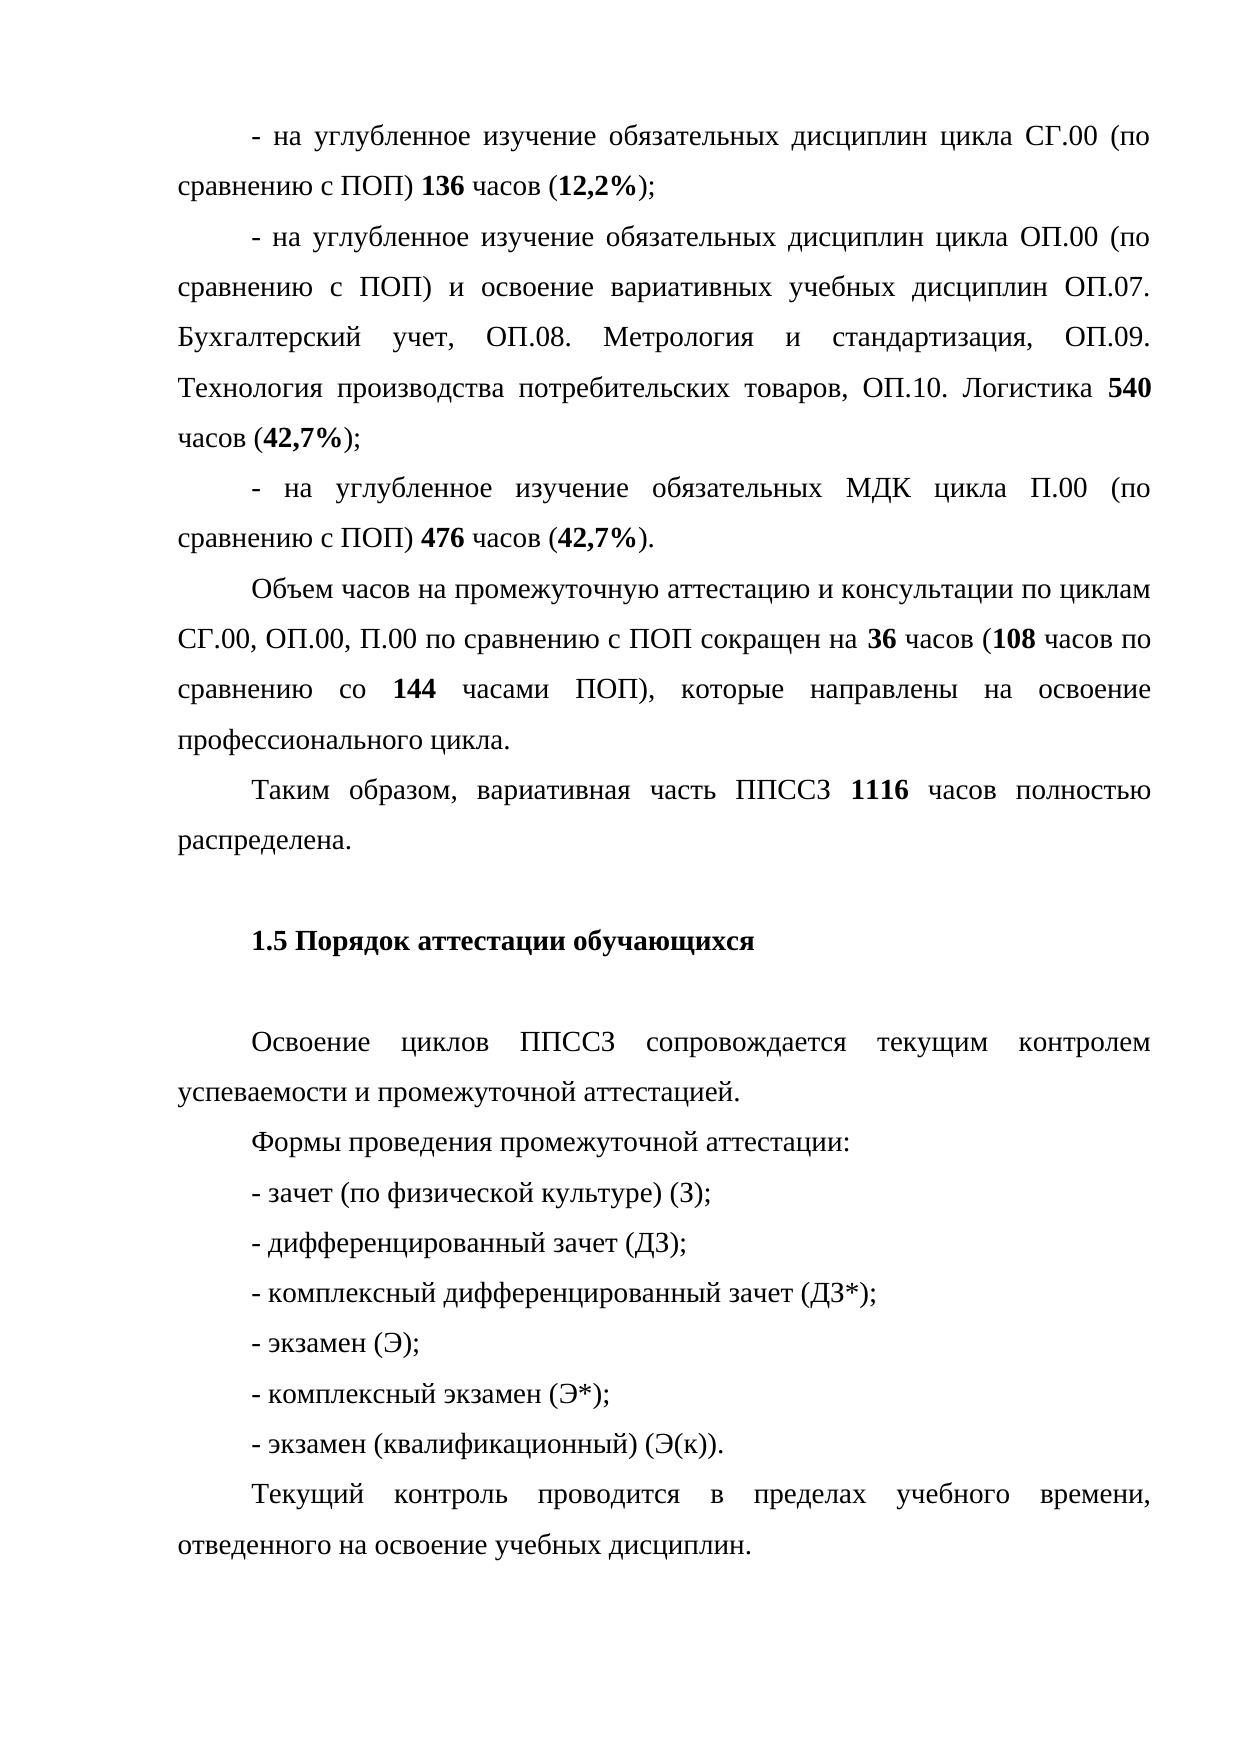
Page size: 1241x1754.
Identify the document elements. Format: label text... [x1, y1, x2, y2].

text - на углубленное изучение обязательных МДК цикла П.00 (по сравнению с ПОП) 476 часов (42,7%). [177, 470, 1152, 554]
text Освоение циклов ППССЗ сопровождается текущим контролем успеваемости и промежуточной аттестацией. [177, 1024, 1152, 1108]
text 1.5 Порядок аттестации обучающихся [177, 923, 1152, 957]
text - комплексный дифференцированный зачет (ДЗ*); [177, 1275, 1152, 1309]
text Объем часов на промежуточную аттестацию и консультации по циклам СГ.00, ОП.00, П.00 по сравнению с ПОП сокращен на 36 часов (108 часов по сравнению со 144 часами ПОП), которые направлены на освоение профессионального цикла. [177, 571, 1152, 755]
text - экзамен (Э); [177, 1326, 1152, 1359]
text - дифференцированный зачет (ДЗ); [177, 1225, 1152, 1258]
text - на углубленное изучение обязательных дисциплин цикла СГ.00 (по сравнению с ПОП) 136 часов (12,2%); [177, 118, 1152, 202]
text - экзамен (квалификационный) (Э(к)). [177, 1426, 1152, 1460]
text Формы проведения промежуточной аттестации: [177, 1124, 1152, 1158]
text - комплексный экзамен (Э*); [177, 1376, 1152, 1409]
text Таким образом, вариативная часть ППССЗ 1116 часов полностью распределена. [177, 772, 1152, 856]
text - зачет (по физической культуре) (З); [177, 1175, 1152, 1208]
text - на углубленное изучение обязательных дисциплин цикла ОП.00 (по сравнению с ПОП) и освоение вариативных учебных дисциплин ОП.07. Бухгалтерский учет, ОП.08. Метрология и стандартизация, ОП.09. Технология производства потребительских товаров, ОП.10. Логистика 540 часов (42,7%); [177, 219, 1152, 453]
text Текущий контроль проводится в пределах учебного времени, отведенного на освоение учебных дисциплин. [177, 1477, 1152, 1560]
